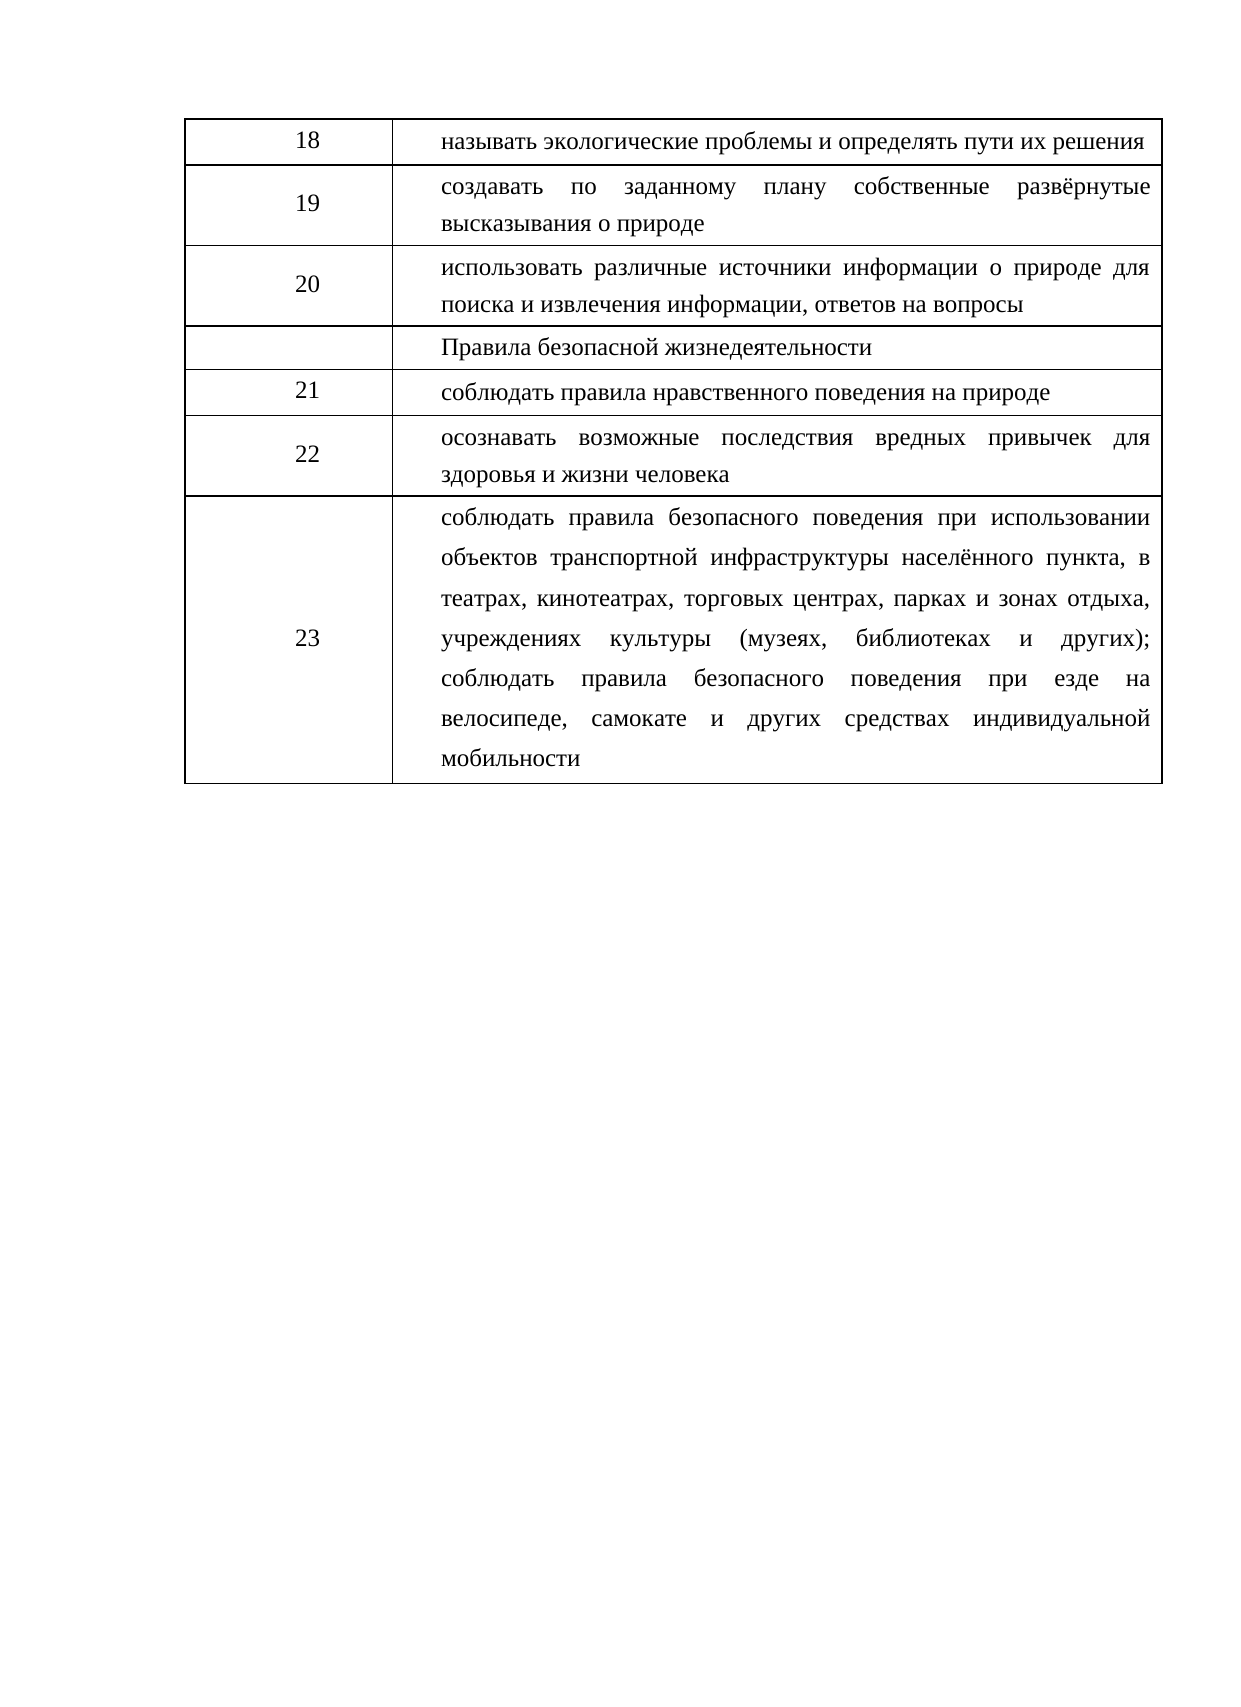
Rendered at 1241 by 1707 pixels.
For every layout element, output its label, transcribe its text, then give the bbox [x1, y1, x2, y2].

table_cell 22 [186, 416, 392, 495]
table_cell 20 [186, 246, 392, 325]
table_cell 19 [186, 166, 392, 245]
table_cell [186, 327, 392, 369]
table_cell соблюдать правила безопасного поведения при использовании объектов транспортной инфраструктуры населённого пункта, в театрах, кинотеатрах, торговых центрах, парках и зонах отдыха, учреждениях культуры (музеях, библиотеках и других); соблюдать правила безопасного поведения при езде на велосипеде, самокате и других средствах индивидуальной мобильности [393, 497, 1161, 783]
table_cell 21 [186, 370, 392, 415]
table_cell Правила безопасной жизнедеятельности [393, 327, 1161, 369]
table_cell осознавать возможные последствия вредных привычек для здоровья и жизни человека [393, 416, 1161, 495]
table_cell соблюдать правила нравственного поведения на природе [393, 370, 1161, 415]
table_cell 23 [186, 497, 392, 783]
table_cell называть экологические проблемы и определять пути их решения [393, 120, 1161, 164]
table_cell 18 [186, 120, 392, 164]
table_cell создавать по заданному плану собственные развёрнутые высказывания о природе [393, 166, 1161, 245]
table_cell использовать различные источники информации о природе для поиска и извлечения информации, ответов на вопросы [393, 246, 1161, 325]
